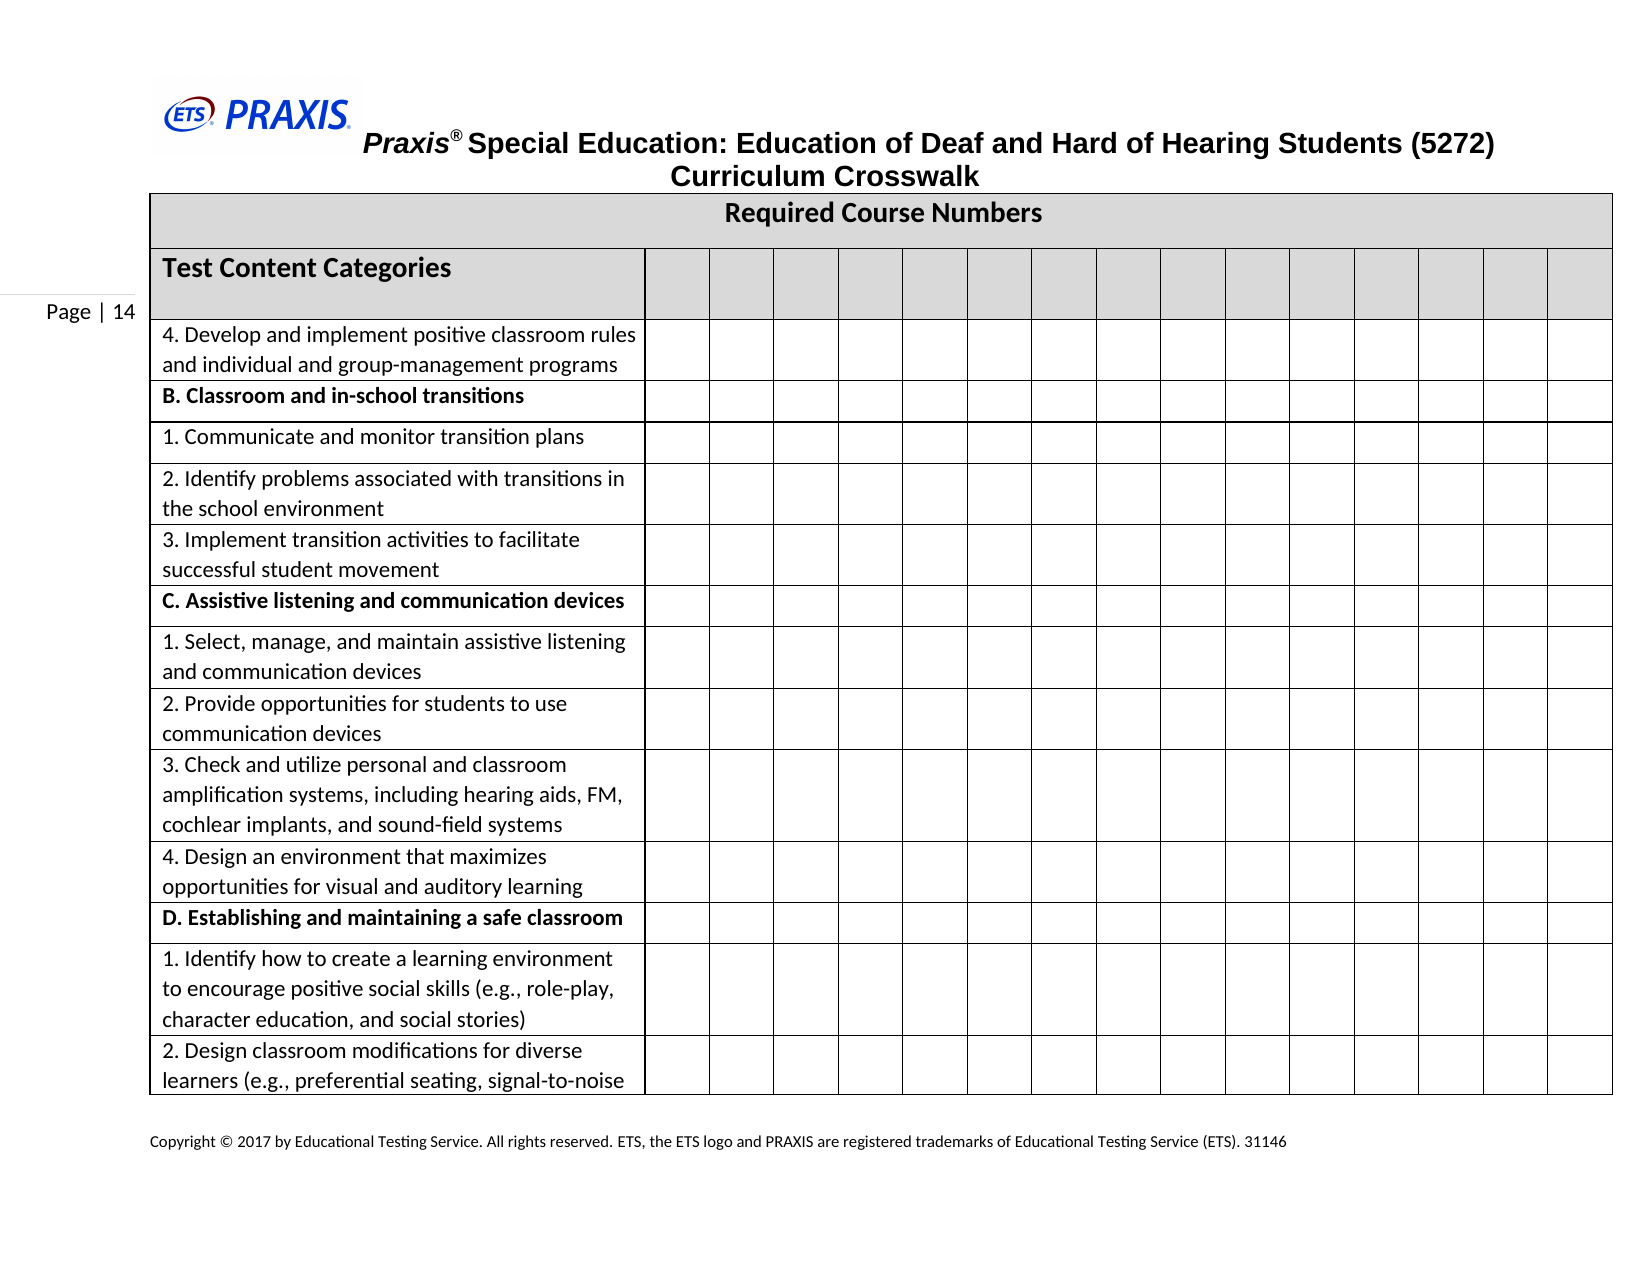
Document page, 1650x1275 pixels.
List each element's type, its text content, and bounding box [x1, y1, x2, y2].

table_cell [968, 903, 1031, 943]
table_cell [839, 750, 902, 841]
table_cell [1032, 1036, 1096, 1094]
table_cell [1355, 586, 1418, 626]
table_cell Test Content Categories [151, 249, 644, 319]
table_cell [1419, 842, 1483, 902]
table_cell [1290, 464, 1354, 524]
table_cell [968, 320, 1031, 380]
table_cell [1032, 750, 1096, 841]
table_cell [1290, 249, 1354, 319]
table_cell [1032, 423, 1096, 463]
table_cell [903, 249, 967, 319]
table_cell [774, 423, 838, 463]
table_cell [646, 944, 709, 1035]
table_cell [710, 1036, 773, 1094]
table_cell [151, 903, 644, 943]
table_cell [1097, 320, 1160, 380]
picture [150, 75, 363, 154]
table_cell [1032, 249, 1096, 319]
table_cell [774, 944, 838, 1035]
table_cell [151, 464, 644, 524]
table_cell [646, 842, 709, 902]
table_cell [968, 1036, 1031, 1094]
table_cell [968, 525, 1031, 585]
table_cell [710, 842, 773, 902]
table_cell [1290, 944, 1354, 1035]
table_cell B. Classroom and in-school transitions [151, 381, 644, 421]
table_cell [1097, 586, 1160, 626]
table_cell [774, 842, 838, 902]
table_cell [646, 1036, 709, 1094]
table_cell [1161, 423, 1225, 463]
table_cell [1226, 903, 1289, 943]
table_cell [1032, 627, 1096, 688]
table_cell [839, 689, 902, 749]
table_cell [774, 249, 838, 319]
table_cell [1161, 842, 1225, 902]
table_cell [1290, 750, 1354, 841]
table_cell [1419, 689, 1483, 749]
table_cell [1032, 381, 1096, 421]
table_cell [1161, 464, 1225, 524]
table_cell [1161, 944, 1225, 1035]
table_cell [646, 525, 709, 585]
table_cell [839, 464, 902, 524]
table_cell [1032, 320, 1096, 380]
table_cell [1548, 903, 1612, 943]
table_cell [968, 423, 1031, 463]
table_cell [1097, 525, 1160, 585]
table_cell [968, 249, 1031, 319]
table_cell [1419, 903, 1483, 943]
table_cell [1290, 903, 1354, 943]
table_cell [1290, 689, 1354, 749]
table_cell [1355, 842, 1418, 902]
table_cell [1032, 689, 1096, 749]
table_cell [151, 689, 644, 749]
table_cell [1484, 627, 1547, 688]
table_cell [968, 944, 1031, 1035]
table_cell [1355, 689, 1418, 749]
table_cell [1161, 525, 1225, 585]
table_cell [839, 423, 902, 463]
table_cell [774, 381, 838, 421]
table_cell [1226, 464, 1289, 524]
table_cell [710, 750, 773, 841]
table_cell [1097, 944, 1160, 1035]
table_cell [1355, 320, 1418, 380]
table_cell [839, 320, 902, 380]
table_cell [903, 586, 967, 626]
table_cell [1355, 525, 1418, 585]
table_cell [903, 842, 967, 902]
table_cell 4. Develop and implement positive classroom rules and individual and group-management programs [151, 320, 644, 380]
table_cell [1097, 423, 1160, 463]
table_header Required Course Numbers [151, 194, 1612, 248]
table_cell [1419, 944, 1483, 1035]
table_cell [1226, 249, 1289, 319]
table_cell [1548, 249, 1612, 319]
table_cell [646, 320, 709, 380]
table_cell [1419, 249, 1483, 319]
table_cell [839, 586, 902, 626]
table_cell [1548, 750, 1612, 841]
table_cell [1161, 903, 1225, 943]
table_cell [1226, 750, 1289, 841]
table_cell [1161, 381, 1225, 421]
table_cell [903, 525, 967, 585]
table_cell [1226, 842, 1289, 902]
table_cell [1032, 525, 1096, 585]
table_cell [968, 381, 1031, 421]
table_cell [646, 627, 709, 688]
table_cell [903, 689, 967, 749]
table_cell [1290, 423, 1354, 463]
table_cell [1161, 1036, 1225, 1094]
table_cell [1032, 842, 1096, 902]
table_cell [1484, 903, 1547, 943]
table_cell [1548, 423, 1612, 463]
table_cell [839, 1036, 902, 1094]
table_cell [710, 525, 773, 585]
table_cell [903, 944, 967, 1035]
table_cell [710, 320, 773, 380]
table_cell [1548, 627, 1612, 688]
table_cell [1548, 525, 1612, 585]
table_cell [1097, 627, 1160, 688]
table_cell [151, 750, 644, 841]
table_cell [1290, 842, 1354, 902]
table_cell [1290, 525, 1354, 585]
table_cell [903, 381, 967, 421]
table_cell [1290, 320, 1354, 380]
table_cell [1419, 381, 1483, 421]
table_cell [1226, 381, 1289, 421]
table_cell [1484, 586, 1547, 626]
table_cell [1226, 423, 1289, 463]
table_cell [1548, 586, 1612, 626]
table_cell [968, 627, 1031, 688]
table_cell [1484, 320, 1547, 380]
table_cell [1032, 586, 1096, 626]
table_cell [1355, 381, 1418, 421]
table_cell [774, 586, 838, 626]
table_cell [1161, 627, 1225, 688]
table_cell [1419, 320, 1483, 380]
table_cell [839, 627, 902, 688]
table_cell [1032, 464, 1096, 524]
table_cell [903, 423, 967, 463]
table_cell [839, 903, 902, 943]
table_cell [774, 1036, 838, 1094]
table_cell [839, 381, 902, 421]
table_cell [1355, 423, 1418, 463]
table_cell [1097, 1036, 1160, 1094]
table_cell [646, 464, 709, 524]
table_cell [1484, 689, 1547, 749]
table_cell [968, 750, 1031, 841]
table_cell [1161, 249, 1225, 319]
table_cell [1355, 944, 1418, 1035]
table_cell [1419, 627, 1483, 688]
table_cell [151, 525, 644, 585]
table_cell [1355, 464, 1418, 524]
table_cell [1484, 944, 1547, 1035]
table_cell [903, 320, 967, 380]
table_cell [1161, 320, 1225, 380]
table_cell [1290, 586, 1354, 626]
table_cell [839, 249, 902, 319]
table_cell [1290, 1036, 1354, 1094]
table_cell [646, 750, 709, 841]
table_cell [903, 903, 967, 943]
table_cell [1548, 320, 1612, 380]
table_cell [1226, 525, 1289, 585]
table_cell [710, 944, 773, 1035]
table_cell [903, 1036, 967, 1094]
table_cell [646, 381, 709, 421]
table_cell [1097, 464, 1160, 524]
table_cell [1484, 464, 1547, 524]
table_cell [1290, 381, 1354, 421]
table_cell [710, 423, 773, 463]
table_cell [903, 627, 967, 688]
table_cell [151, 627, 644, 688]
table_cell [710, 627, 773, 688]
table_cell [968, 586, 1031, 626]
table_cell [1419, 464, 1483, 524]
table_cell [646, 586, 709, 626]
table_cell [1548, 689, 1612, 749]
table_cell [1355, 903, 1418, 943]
table_cell [774, 320, 838, 380]
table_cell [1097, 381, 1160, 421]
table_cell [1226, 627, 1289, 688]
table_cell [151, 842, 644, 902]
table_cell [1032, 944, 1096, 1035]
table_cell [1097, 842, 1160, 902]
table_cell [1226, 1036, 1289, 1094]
table_cell [1484, 249, 1547, 319]
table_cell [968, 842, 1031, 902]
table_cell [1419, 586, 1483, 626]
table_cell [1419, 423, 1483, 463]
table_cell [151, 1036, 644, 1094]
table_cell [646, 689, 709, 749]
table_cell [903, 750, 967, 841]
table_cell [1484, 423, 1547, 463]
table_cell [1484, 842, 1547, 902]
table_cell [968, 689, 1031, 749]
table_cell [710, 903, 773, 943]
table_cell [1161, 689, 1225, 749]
table_cell [710, 249, 773, 319]
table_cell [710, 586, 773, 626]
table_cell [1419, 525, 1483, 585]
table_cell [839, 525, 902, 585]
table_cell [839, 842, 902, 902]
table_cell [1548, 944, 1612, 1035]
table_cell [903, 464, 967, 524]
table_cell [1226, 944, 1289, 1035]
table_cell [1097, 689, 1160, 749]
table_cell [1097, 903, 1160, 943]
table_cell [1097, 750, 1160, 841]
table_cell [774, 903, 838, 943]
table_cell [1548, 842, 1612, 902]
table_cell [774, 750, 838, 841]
table_cell [646, 249, 709, 319]
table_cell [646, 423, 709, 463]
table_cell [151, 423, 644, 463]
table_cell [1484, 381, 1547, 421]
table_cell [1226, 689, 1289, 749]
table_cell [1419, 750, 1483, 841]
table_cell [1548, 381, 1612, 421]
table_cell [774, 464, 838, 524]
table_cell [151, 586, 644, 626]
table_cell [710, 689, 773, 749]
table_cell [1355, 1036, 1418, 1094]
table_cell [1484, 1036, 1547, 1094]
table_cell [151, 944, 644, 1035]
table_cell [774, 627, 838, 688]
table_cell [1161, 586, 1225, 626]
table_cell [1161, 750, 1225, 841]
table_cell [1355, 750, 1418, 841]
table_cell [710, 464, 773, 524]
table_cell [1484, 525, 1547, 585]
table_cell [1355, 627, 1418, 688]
table_cell [1355, 249, 1418, 319]
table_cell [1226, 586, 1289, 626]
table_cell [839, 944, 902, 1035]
table_cell [1226, 320, 1289, 380]
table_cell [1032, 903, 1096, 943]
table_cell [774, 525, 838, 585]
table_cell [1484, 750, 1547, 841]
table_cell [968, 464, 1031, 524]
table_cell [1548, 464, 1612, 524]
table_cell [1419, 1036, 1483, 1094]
table_cell [1097, 249, 1160, 319]
table_cell [710, 381, 773, 421]
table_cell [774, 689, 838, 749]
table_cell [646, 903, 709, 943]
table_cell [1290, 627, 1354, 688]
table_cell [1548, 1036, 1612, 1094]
